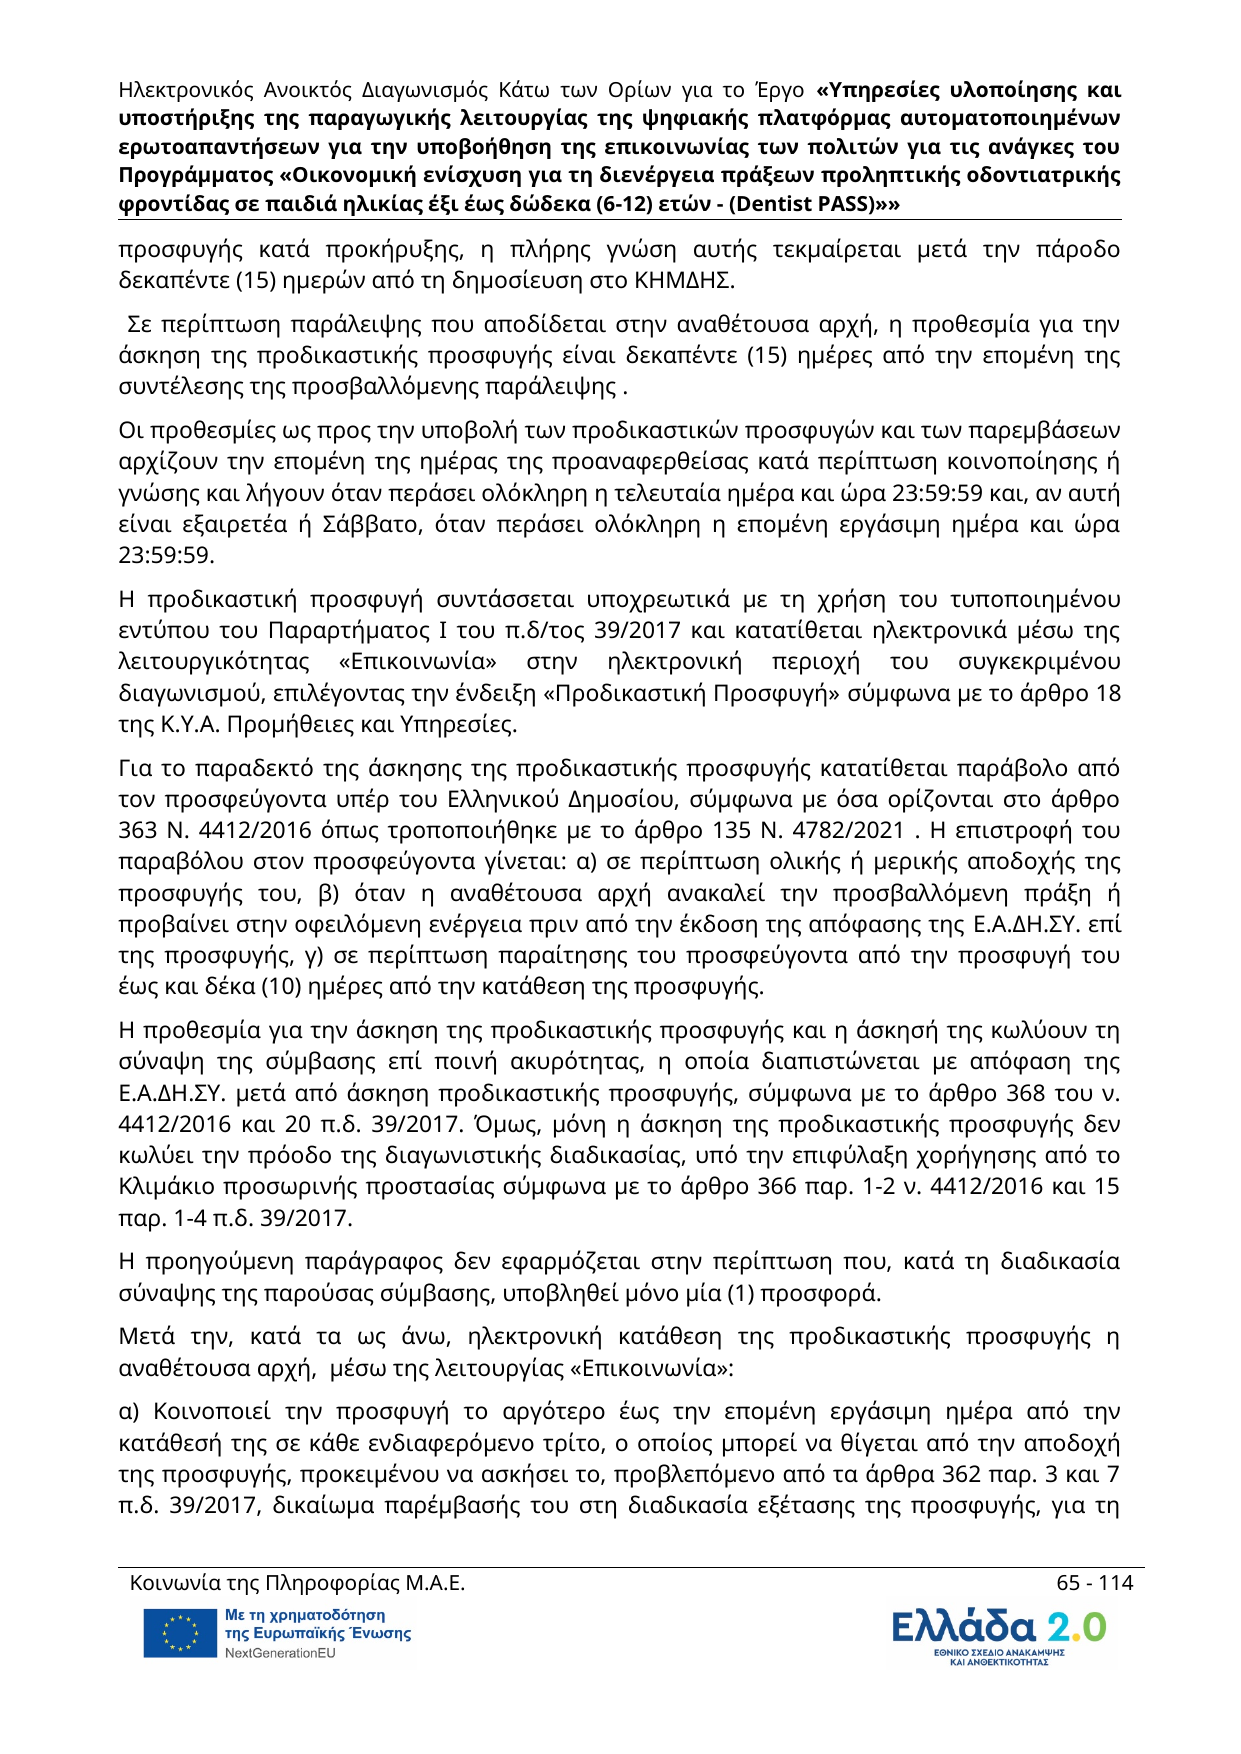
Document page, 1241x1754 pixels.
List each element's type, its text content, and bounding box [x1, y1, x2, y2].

text Η προθεσμία για την άσκηση της προδικαστικής προσφυγής και η άσκησή της κωλύουν τη σύναψη της σύμβασης επί ποινή ακυρότητας, η οποία διαπιστώνεται με απόφαση της Ε.Α.ΔΗ.ΣΥ. μετά από άσκηση προδικαστικής προσφυγής, σύμφωνα με το άρθρο 368 του ν. 4412/2016 και 20 π.δ. 39/2017. Όμως, μόνη η άσκηση της προδικαστικής προσφυγής δεν κωλύει την πρόοδο της διαγωνιστικής διαδικασίας, υπό την επιφύλαξη χορήγησης από το Κλιμάκιο προσωρινής προστασίας σύμφωνα με το άρθρο 366 παρ. 1-2 ν. 4412/2016 και 15 παρ. 1-4 π.δ. 39/2017. [118, 1014, 1122, 1233]
text Η προηγούμενη παράγραφος δεν εφαρμόζεται στην περίπτωση που, κατά τη διαδικασία σύναψης της παρούσας σύμβασης, υποβληθεί μόνο μία (1) προσφορά. [118, 1245, 1122, 1308]
text Η προδικαστική προσφυγή συντάσσεται υποχρεωτικά με τη χρήση του τυποποιημένου εντύπου του Παραρτήματος Ι του π.δ/τος 39/2017 και κατατίθεται ηλεκτρονικά μέσω της λειτουργικότητας «Επικοινωνία» στην ηλεκτρονική περιοχή του συγκεκριμένου διαγωνισμού, επιλέγοντας την ένδειξη «Προδικαστική Προσφυγή» σύμφωνα με το άρθρο 18 της Κ.Υ.Α. Προμήθειες και Υπηρεσίες. [118, 583, 1122, 739]
text Για το παραδεκτό της άσκησης της προδικαστικής προσφυγής κατατίθεται παράβολο από τον προσφεύγοντα υπέρ του Ελληνικού Δημοσίου, σύμφωνα με όσα ορίζονται στο άρθρο 363 Ν. 4412/2016 όπως τροποποιήθηκε με το άρθρο 135 Ν. 4782/2021 . Η επιστροφή του παραβόλου στον προσφεύγοντα γίνεται: α) σε περίπτωση ολικής ή μερικής αποδοχής της προσφυγής του, β) όταν η αναθέτουσα αρχή ανακαλεί την προσβαλλόμενη πράξη ή προβαίνει στην οφειλόμενη ενέργεια πριν από την έκδοση της απόφασης της Ε.Α.ΔΗ.ΣΥ. επί της προσφυγής, γ) σε περίπτωση παραίτησης του προσφεύγοντα από την προσφυγή του έως και δέκα (10) ημέρες από την κατάθεση της προσφυγής. [118, 752, 1122, 1002]
text Σε περίπτωση παράλειψης που αποδίδεται στην αναθέτουσα αρχή, η προθεσμία για την άσκηση της προδικαστικής προσφυγής είναι δεκαπέντε (15) ημέρες από την επομένη της συντέλεσης της προσβαλλόμενης παράλειψης . [118, 308, 1122, 402]
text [118, 233, 1122, 295]
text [118, 1395, 1122, 1520]
text Οι προθεσμίες ως προς την υποβολή των προδικαστικών προσφυγών και των παρεμβάσεων αρχίζουν την επομένη της ημέρας της προαναφερθείσας κατά περίπτωση κοινοποίησης ή γνώσης και λήγουν όταν περάσει ολόκληρη η τελευταία ημέρα και ώρα 23:59:59 και, αν αυτή είναι εξαιρετέα ή Σάββατο, όταν περάσει ολόκληρη η επομένη εργάσιμη ημέρα και ώρα 23:59:59. [118, 414, 1122, 570]
text Μετά την, κατά τα ως άνω, ηλεκτρονική κατάθεση της προδικαστικής προσφυγής η αναθέτουσα αρχή, μέσω της λειτουργίας «Επικοινωνία»: [118, 1320, 1122, 1383]
